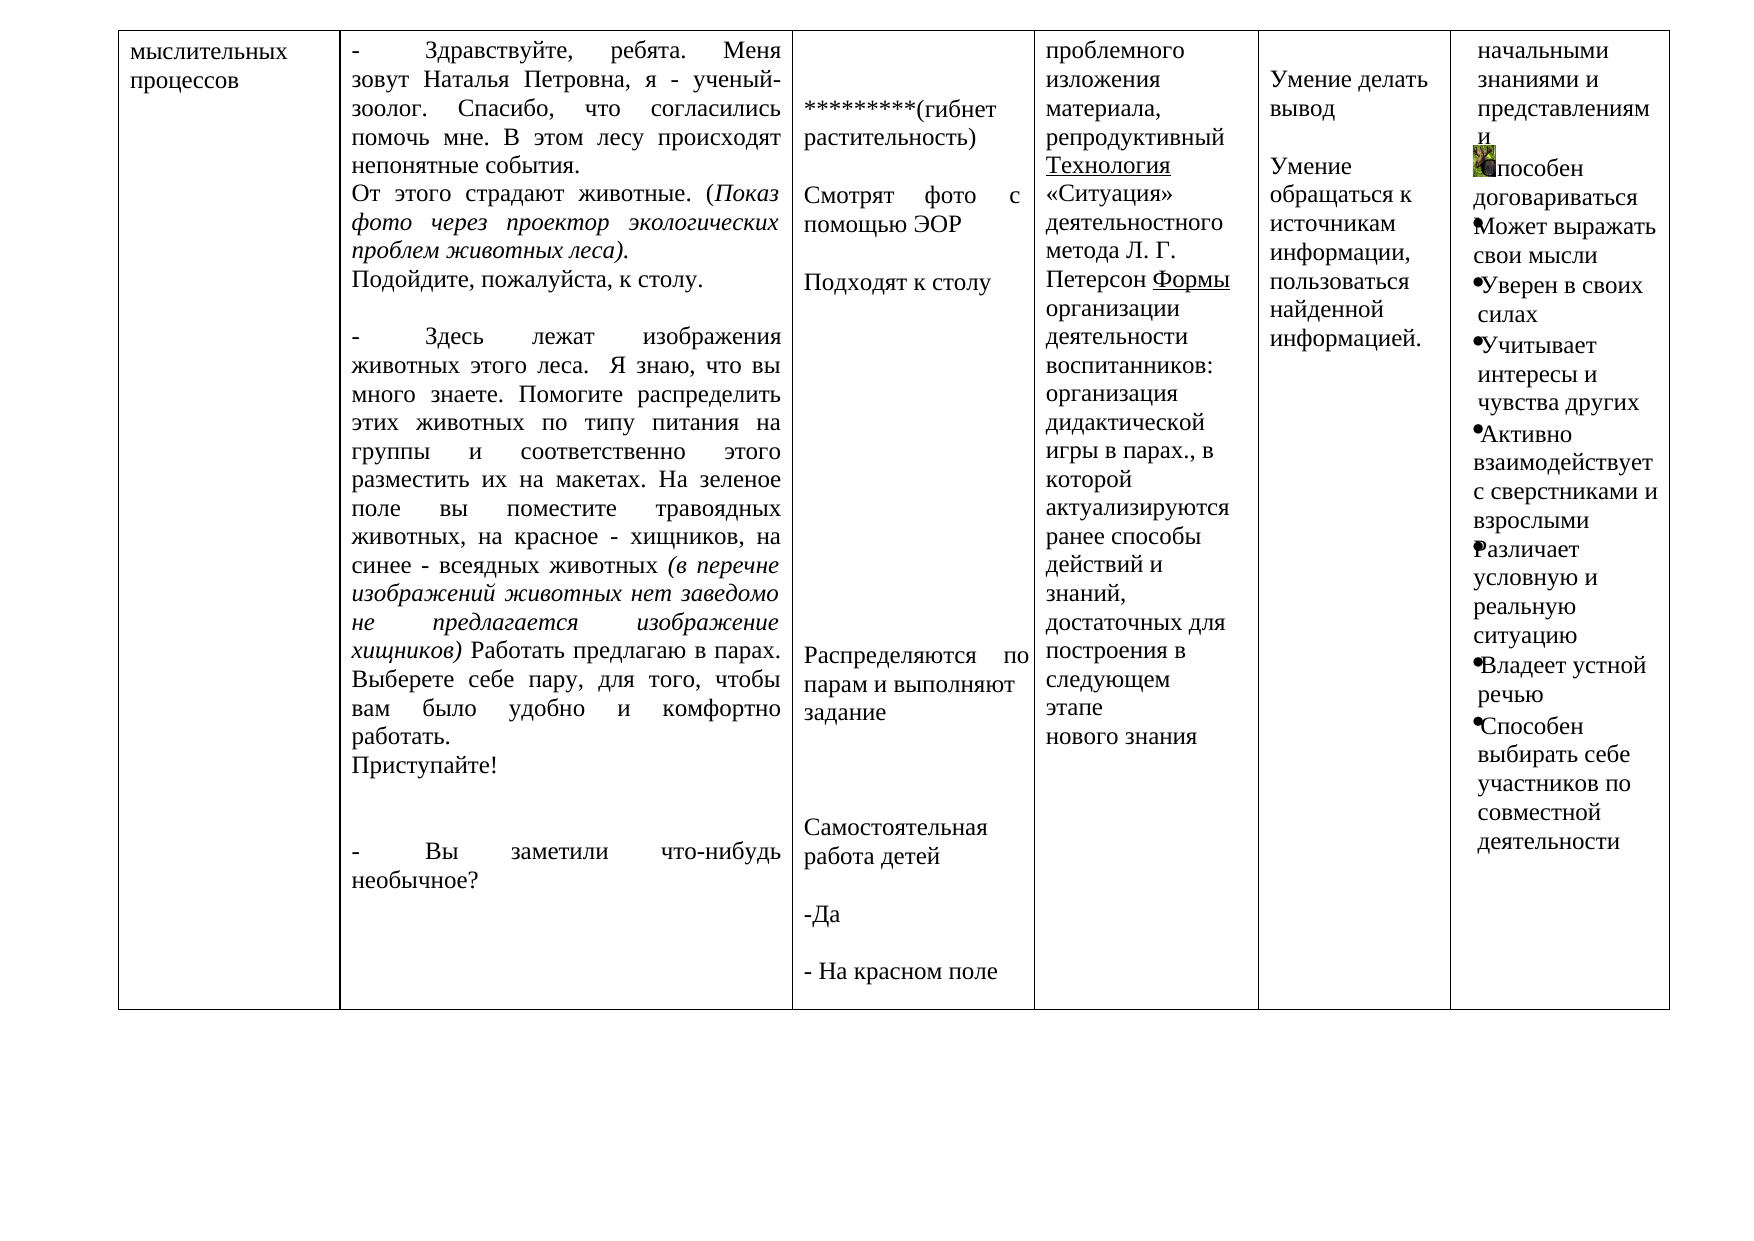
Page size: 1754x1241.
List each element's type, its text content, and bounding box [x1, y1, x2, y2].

table_header проблемного изложения материала, репродуктивный Технология «Ситуация» деятельностного метода Л. Г. Петерсон Формы организации деятельности воспитанников: организация дидактической игры в парах., в которой актуализируются ранее способы действий и знаний, достаточных для построения в следующем этапе нового знания [1035, 31, 1258, 1009]
table_header мыслительных процессов [119, 31, 339, 1009]
table_header начальными знаниями и представлениям и Способен договариваться Может выражать свои мысли Уверен в своих силах Учитывает интересы и чувства других Активно взаимодействует с сверстниками и взрослыми Различает условную и реальную ситуацию Владеет устной речью Способен выбирать себе участников по совместной деятельности [1451, 31, 1669, 1009]
table_header Здравствуйте, ребята. Меня зовут Наталья Петровна, я - ученый-зоолог. Спасибо, что согласились помочь мне. В этом лесу происходят непонятные события. От этого страдают животные. (Показ фото через проектор экологических проблем животных леса). Подойдите, пожалуйста, к столу. Здесь лежат изображения животных этого леса. Я знаю, что вы много знаете. Помогите распределить этих животных по типу питания на группы и соответственно этого разместить их на макетах. На зеленое поле вы поместите травоядных животных, на красное - хищников, на синее - всеядных животных (в перечне изображений животных нет заведомо не предлагается изображение хищников) Работать предлагаю в парах. Выберете себе пару, для того, чтобы вам было удобно и комфортно работать. Приступайте! Вы заметили что-нибудь необычное? [341, 31, 792, 1009]
table_header Умение делать вывод Умение обращаться к источникам информации, пользоваться найденной информацией. [1259, 31, 1450, 1009]
table_header *********(гибнет растительность) Смотрят фото с помощью ЭОР Подходят к столу Распределяются по парам и выполняют задание Самостоятельная работа детей -Да - На красном поле [793, 31, 1034, 1009]
